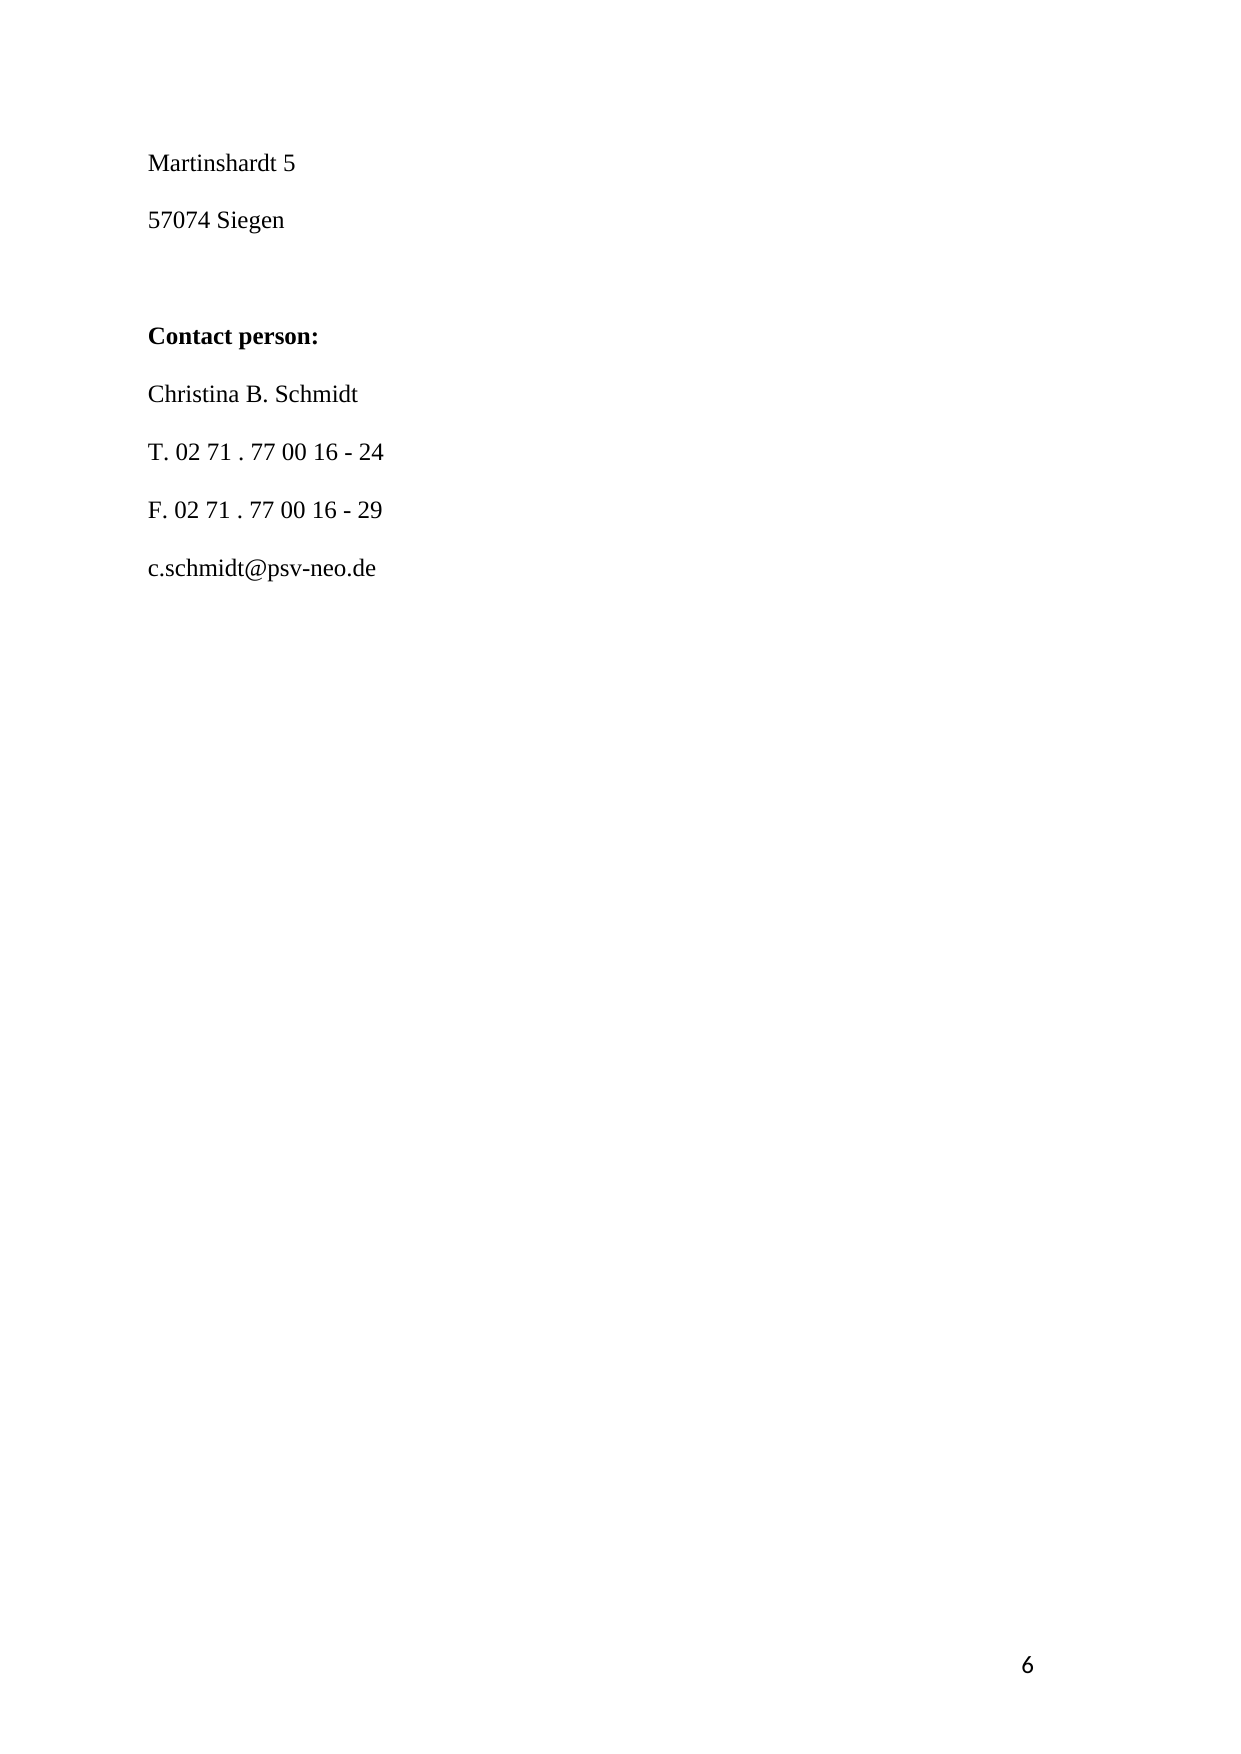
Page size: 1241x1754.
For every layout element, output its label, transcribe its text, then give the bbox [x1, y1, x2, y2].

text Martinshardt 5 [148, 148, 1033, 176]
text 57074 Siegen [148, 206, 1033, 234]
text Contact person: [148, 321, 1033, 350]
text T. 02 71 . 77 00 16 - 24 [148, 437, 1033, 466]
text c.schmidt@psv-neo.de [148, 553, 1033, 582]
text Christina B. Schmidt [148, 379, 1033, 408]
text F. 02 71 . 77 00 16 - 29 [148, 495, 1033, 524]
